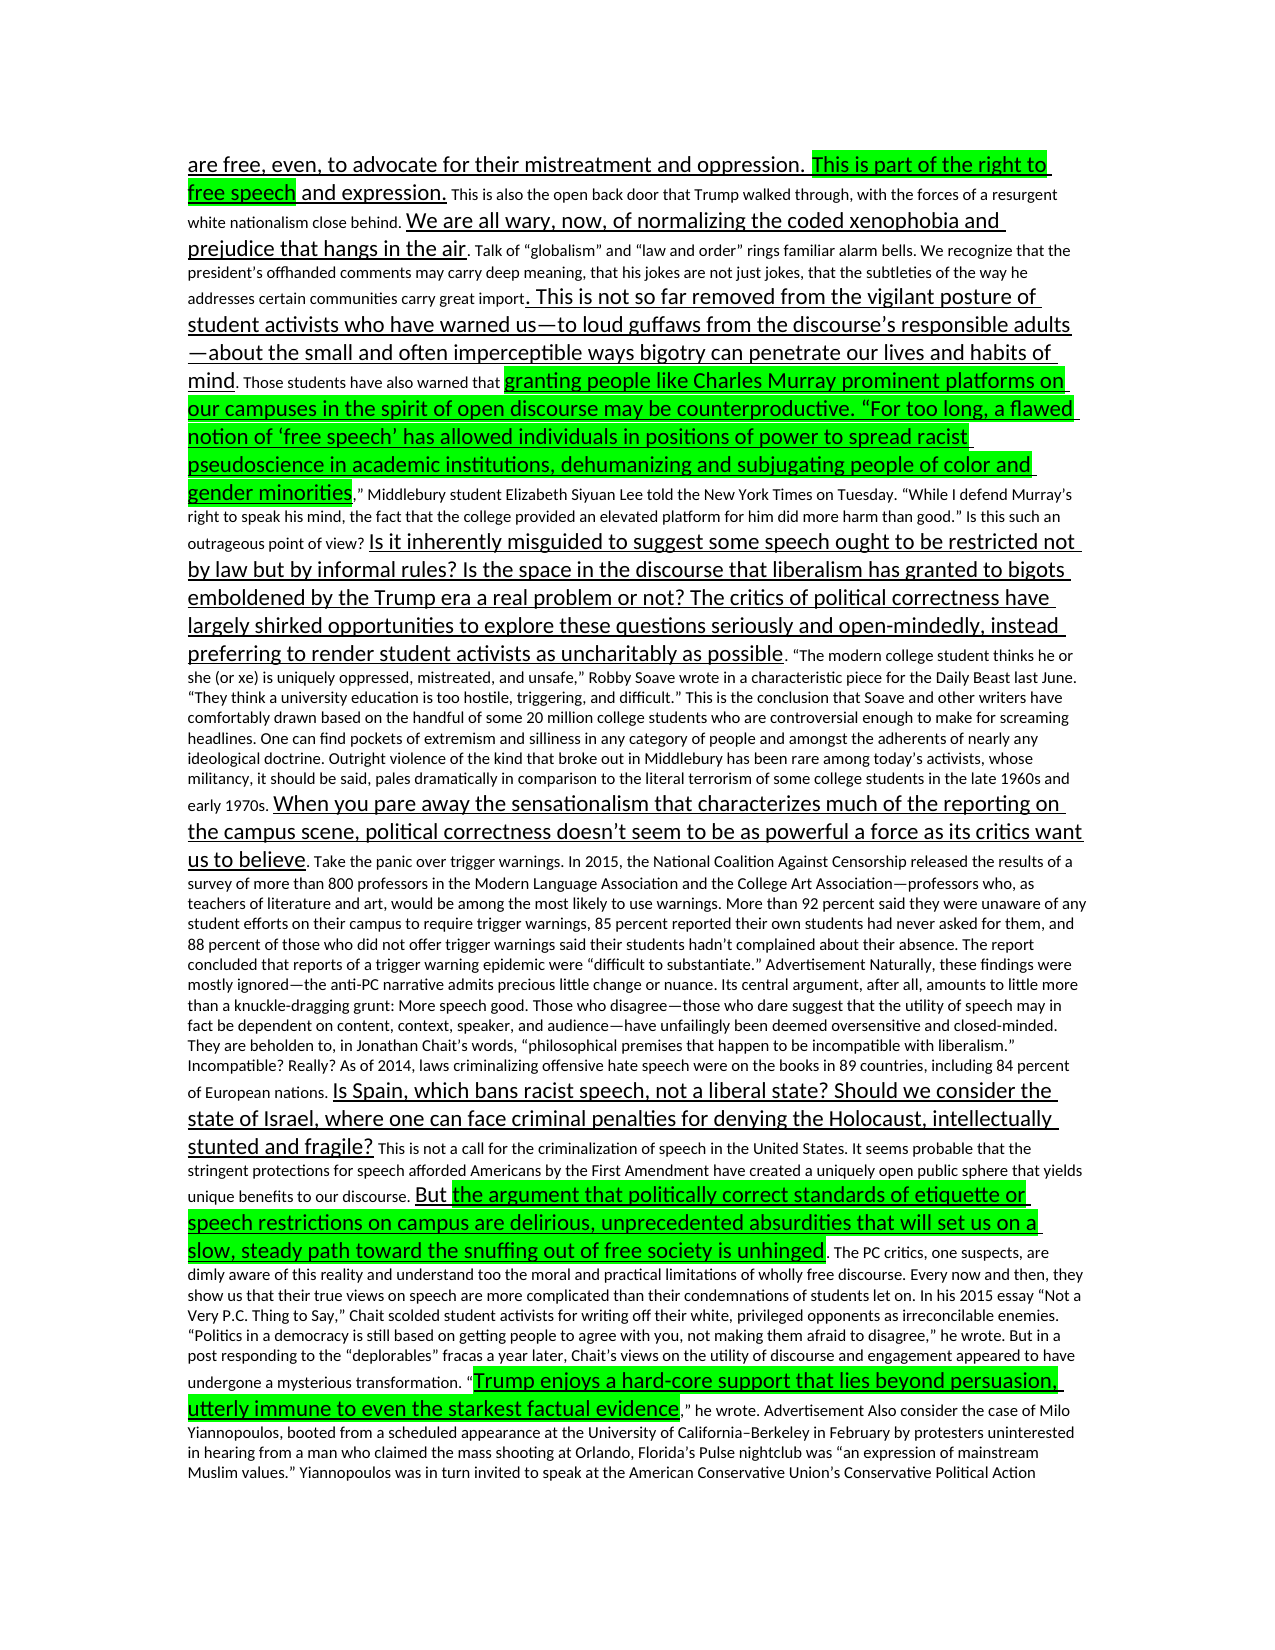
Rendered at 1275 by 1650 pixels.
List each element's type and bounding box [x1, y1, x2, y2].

text [187, 150, 1087, 1483]
